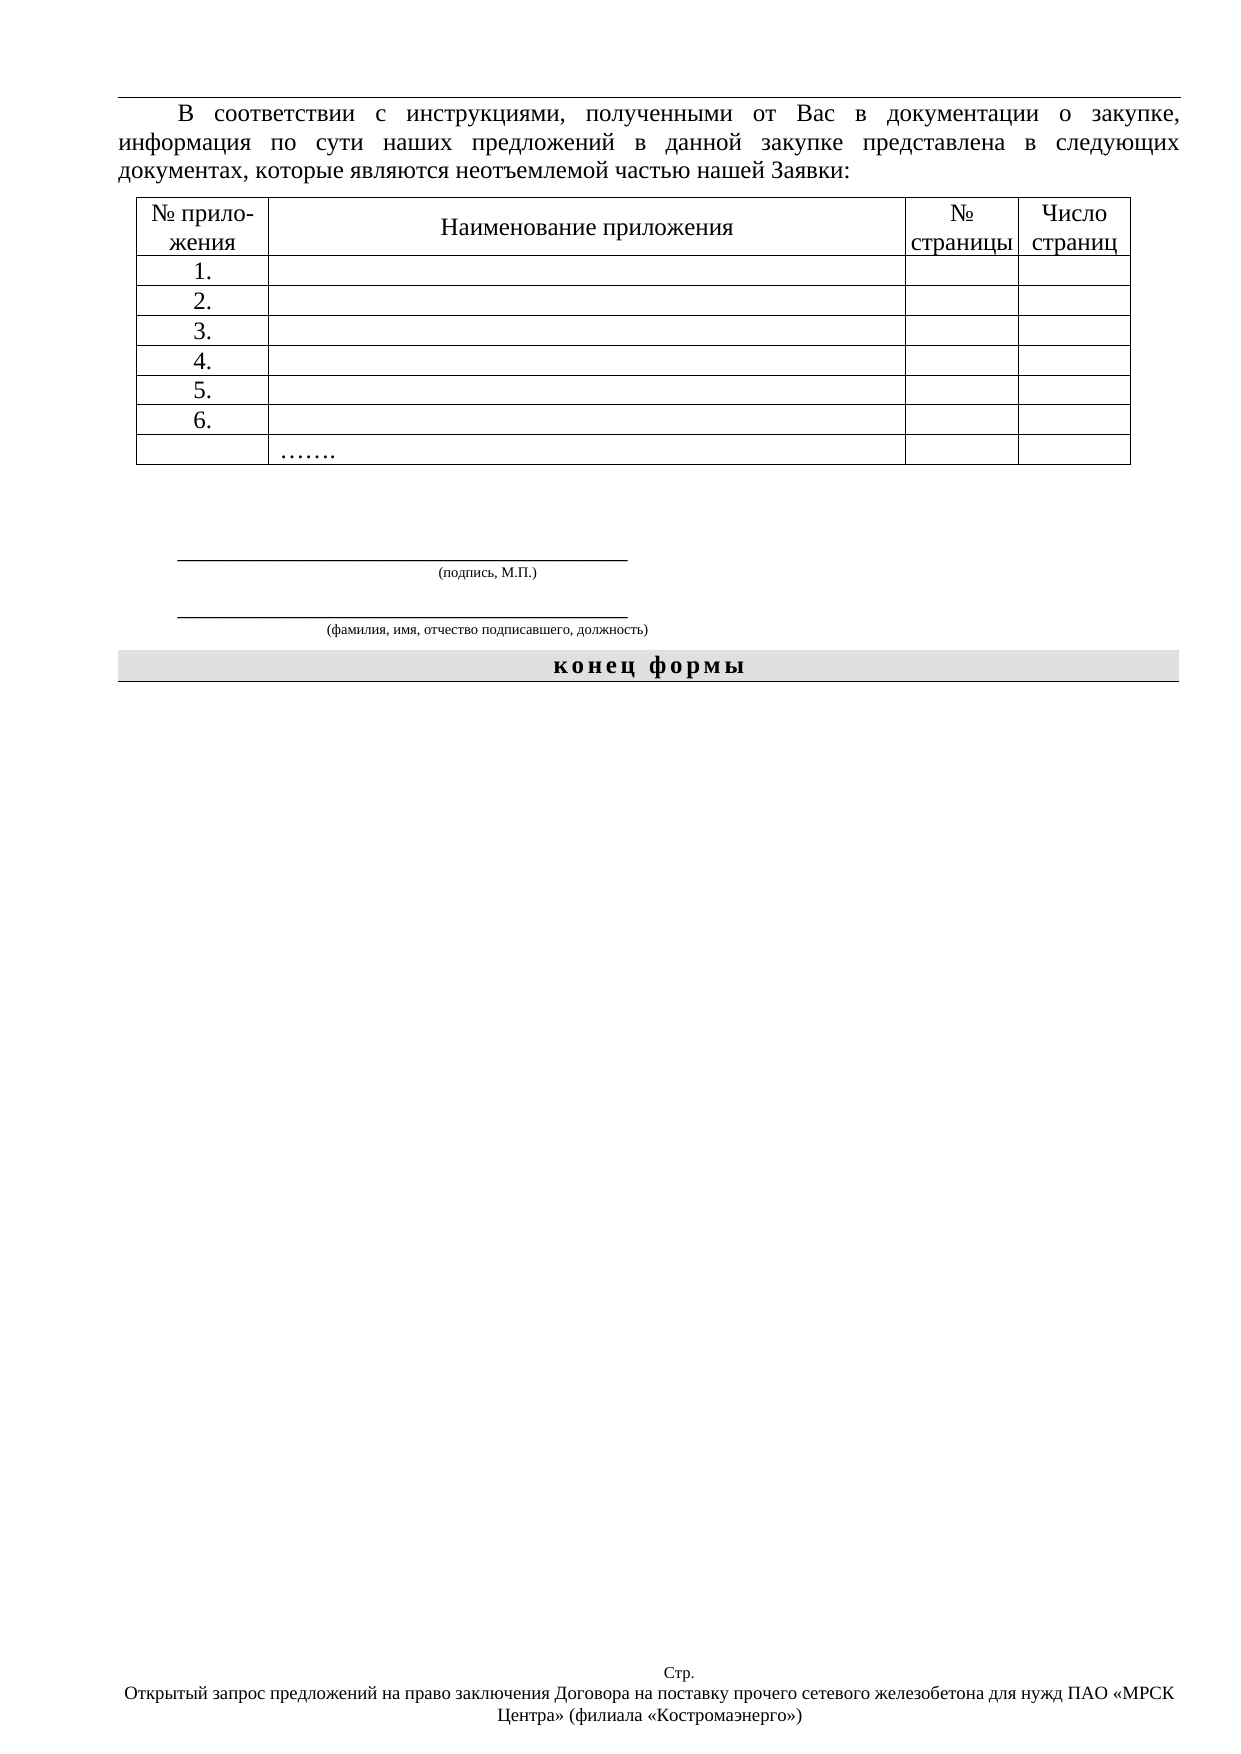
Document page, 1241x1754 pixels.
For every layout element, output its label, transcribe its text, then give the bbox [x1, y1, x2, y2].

table_cell [269, 316, 905, 345]
table_cell [269, 256, 905, 285]
table_cell [906, 286, 1018, 315]
table_cell [1019, 376, 1130, 404]
table_cell [137, 435, 268, 464]
table_cell [906, 405, 1018, 434]
text (подпись, М.П.) [118, 564, 797, 592]
table_cell [906, 316, 1018, 345]
table_cell [1019, 435, 1130, 464]
table_cell 6. [137, 405, 268, 434]
table_header № прило-жения [137, 198, 268, 255]
table_cell [906, 256, 1018, 285]
table_cell [1019, 346, 1130, 374]
text ____________________________________ [118, 592, 1181, 621]
table_cell [269, 286, 905, 315]
table_header № страницы [906, 198, 1018, 255]
table_header Наименование приложения [269, 198, 905, 255]
table_cell [906, 435, 1018, 464]
table_cell [269, 376, 905, 404]
table_cell 5. [137, 376, 268, 404]
table_cell ……. [269, 435, 905, 464]
table_cell 3. [137, 316, 268, 345]
table_cell [1019, 405, 1130, 434]
table_cell 1. [137, 256, 268, 285]
table_cell [906, 376, 1018, 404]
table_cell 2. [137, 286, 268, 315]
table_cell [269, 405, 905, 434]
table_cell [269, 346, 905, 374]
text В соответствии с инструкциями, полученными от Вас в документации о закупке, информация по сути наших предложений в данной закупке представлена в следующих документах, которые являются неотъемлемой частью нашей Заявки: [118, 98, 1181, 184]
table_cell [1019, 256, 1130, 285]
table_cell 4. [137, 346, 268, 374]
table_cell [1019, 316, 1130, 345]
table_header Число страниц [1019, 198, 1130, 255]
table_cell [1019, 286, 1130, 315]
text ____________________________________ [118, 535, 1181, 564]
table_cell [906, 346, 1018, 374]
text (фамилия, имя, отчество подписавшего, должность) [118, 621, 797, 650]
text конец формы [118, 650, 1179, 681]
